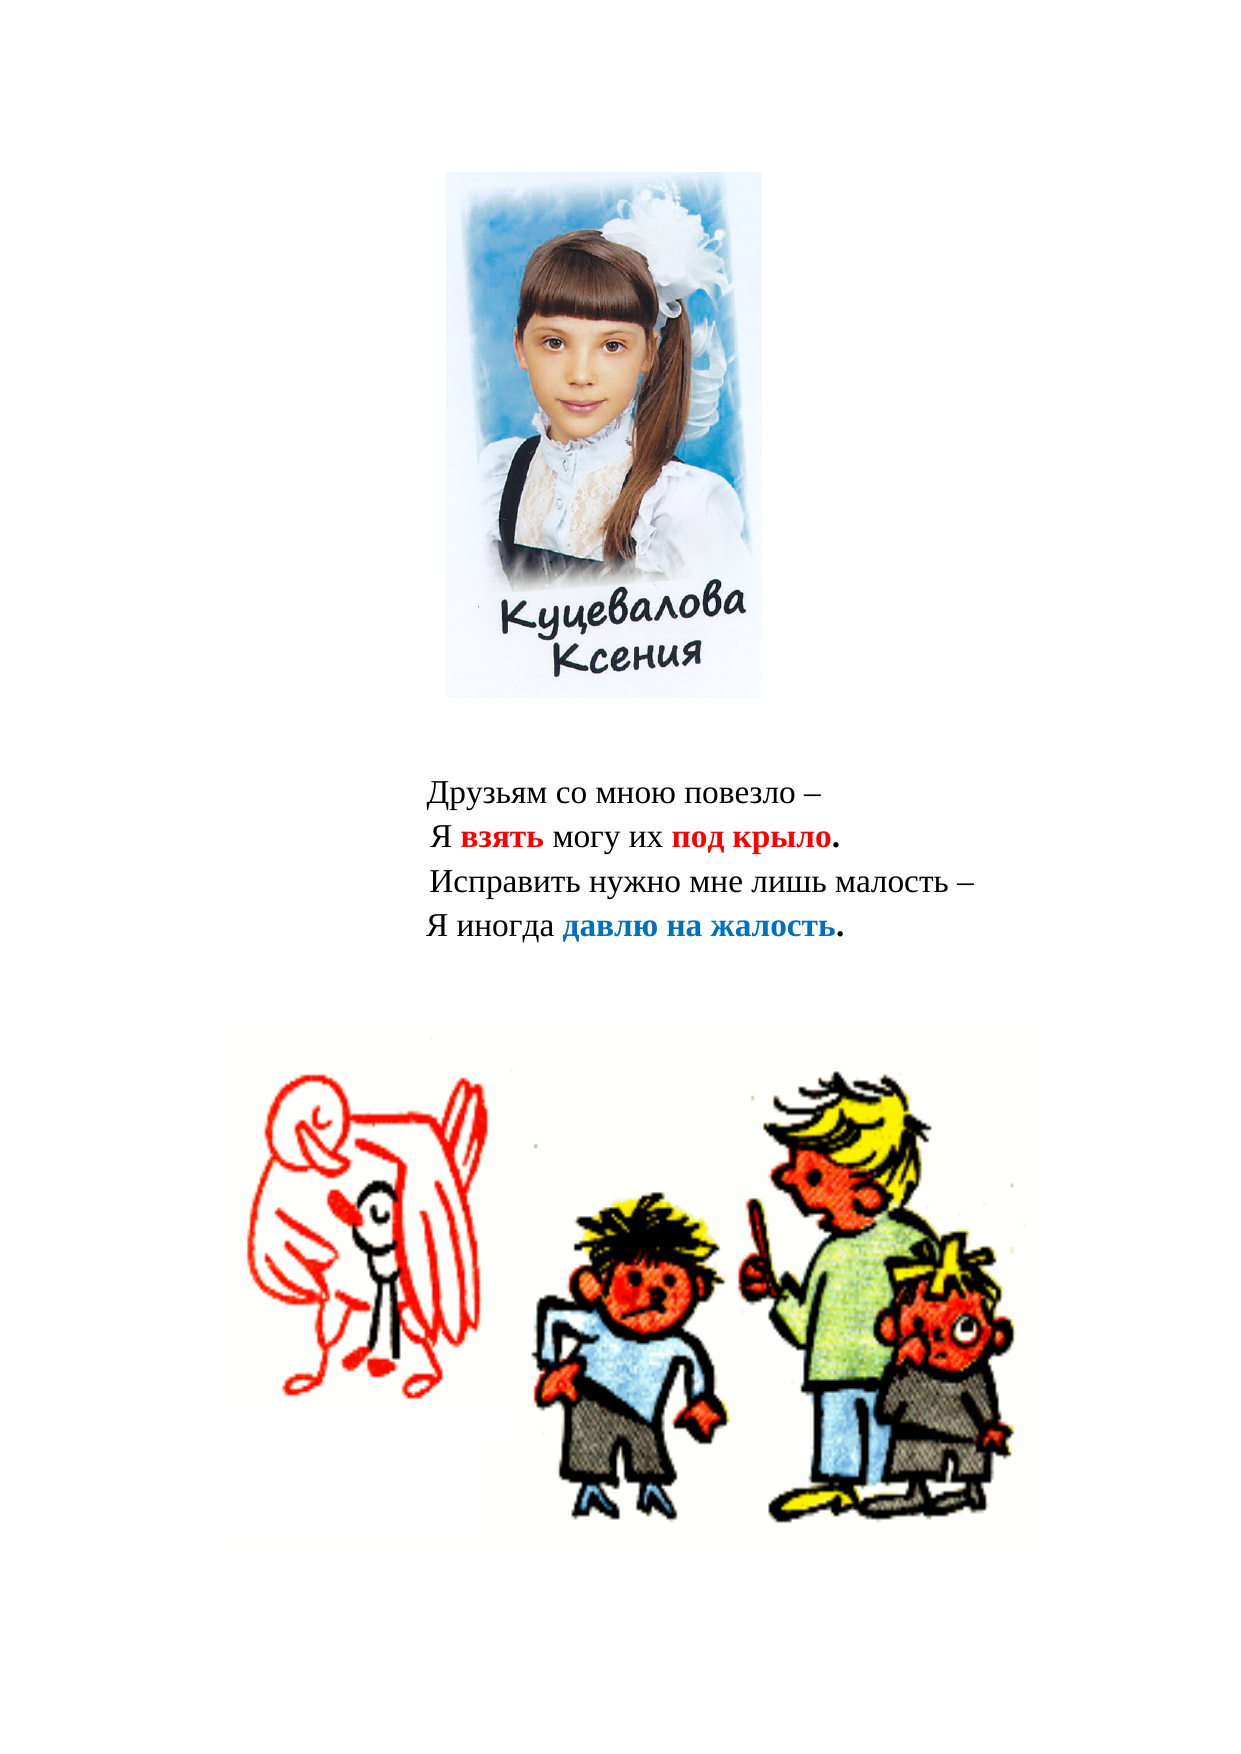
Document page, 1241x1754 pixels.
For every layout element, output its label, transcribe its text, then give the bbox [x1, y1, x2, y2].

text Исправить нужно мне лишь малость – [118, 861, 1152, 899]
text Я взять могу их под крыло. [118, 817, 1152, 855]
picture [226, 1025, 1044, 1556]
text Друзьям со мною повезло – [118, 773, 1152, 811]
text Я иногда давлю на жалость. [118, 905, 1152, 943]
picture [446, 172, 762, 698]
